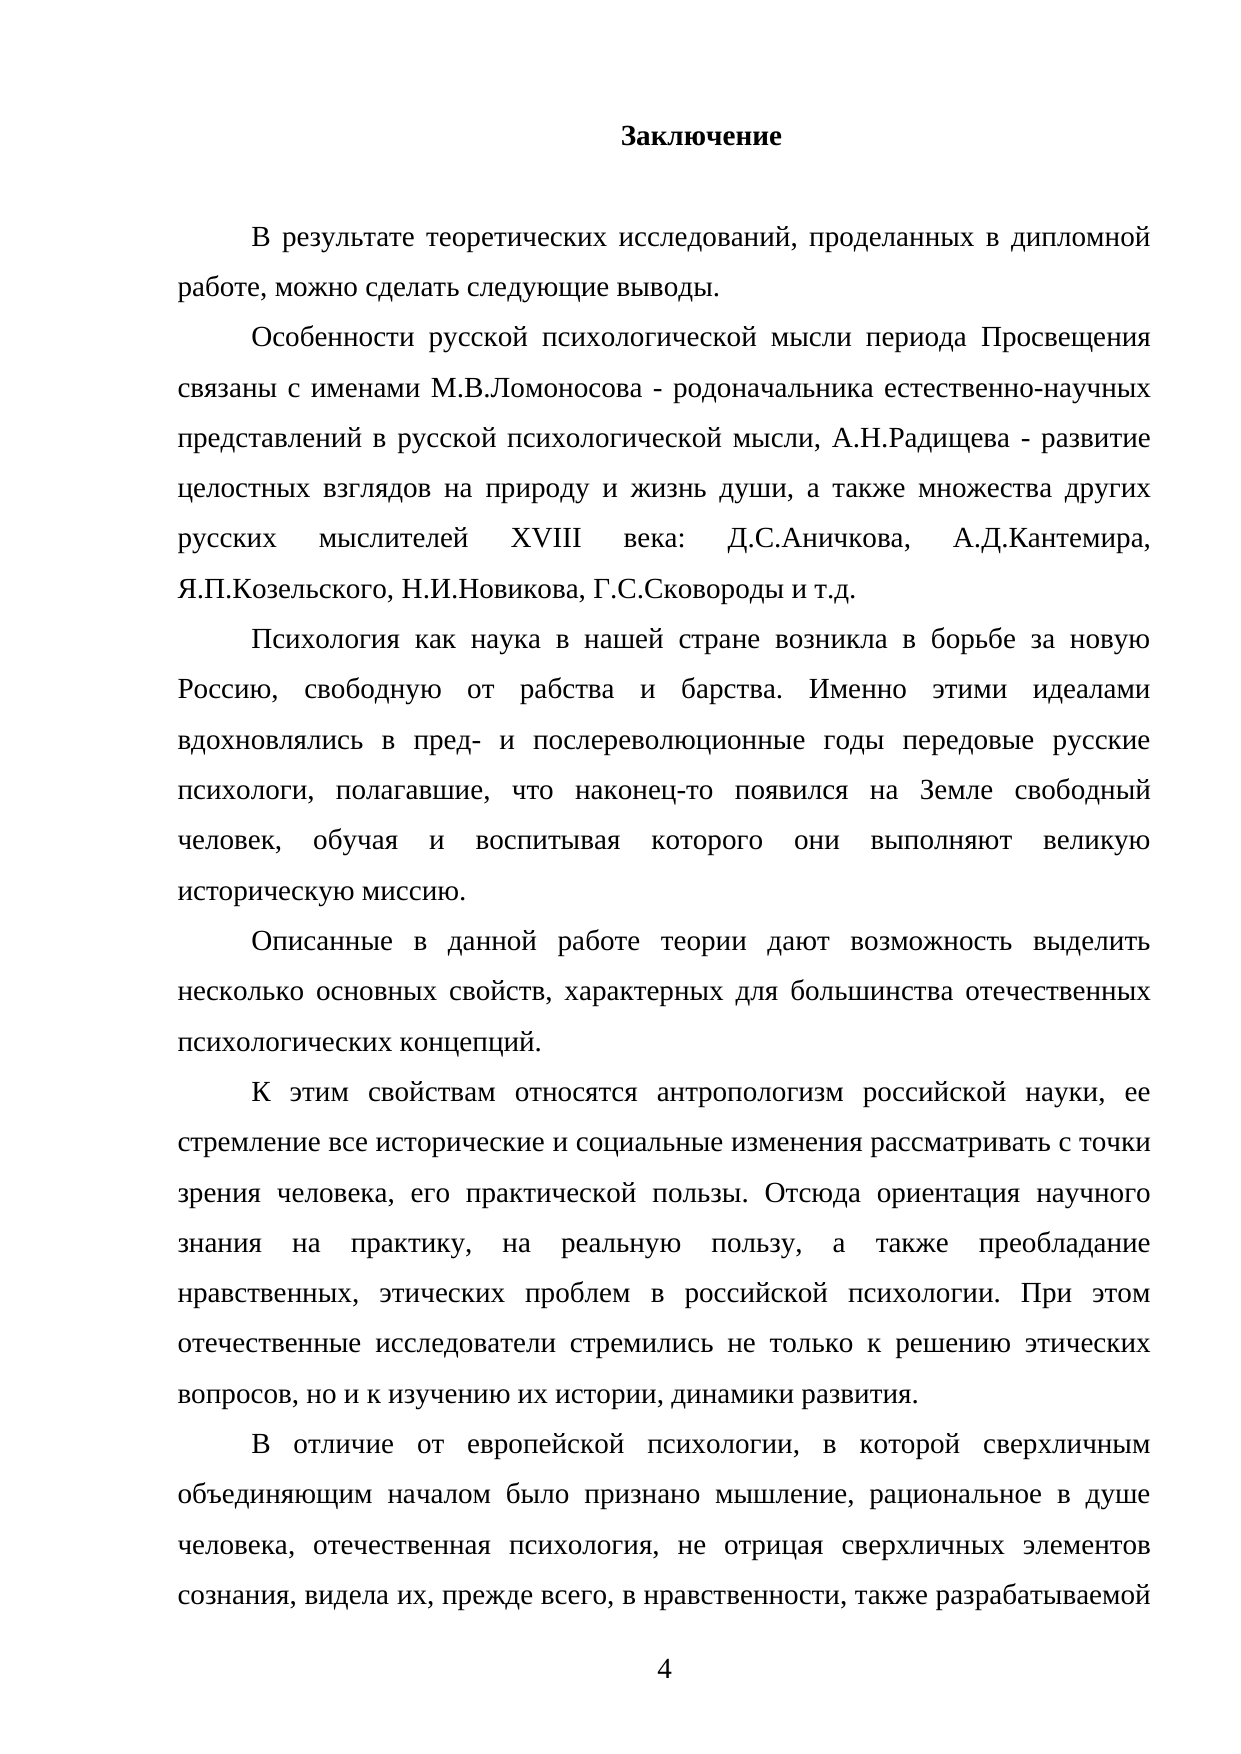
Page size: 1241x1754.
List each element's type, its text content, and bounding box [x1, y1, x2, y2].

text В результате теоретических исследований, проделанных в дипломной работе, можно сделать следующие выводы. [177, 219, 1152, 303]
text Заключение [177, 118, 1152, 152]
text Психология как наука в нашей стране возникла в борьбе за новую Россию, свободную от рабства и барства. Именно этими идеалами вдохновлялись в пред- и послереволюционные годы передовые русские психологи, полагавшие, что наконец-то появился на Земле свободный человек, обучая и воспитывая которого они выполняют великую историческую миссию. [177, 621, 1152, 906]
text К этим свойствам относятся антропологизм российской науки, ее стремление все исторические и социальные изменения рассматривать с точки зрения человека, его практической пользы. Отсюда ориентация научного знания на практику, на реальную пользу, а также преобладание нравственных, этических проблем в российской психологии. При этом отечественные исследователи стремились не только к решению этических вопросов, но и к изучению их истории, динамики развития. [177, 1074, 1152, 1409]
text Описанные в данной работе теории дают возможность выделить несколько основных свойств, характерных для большинства отечественных психологических концепций. [177, 923, 1152, 1057]
text Особенности русской психологической мысли периода Просвещения связаны с именами М.В.Ломоносова - родоначальника естественно-научных представлений в русской психологической мысли, А.Н.Радищева - развитие целостных взглядов на природу и жизнь души, а также множества других русских мыслителей XVIII века: Д.С.Аничкова, А.Д.Кантемира, Я.П.Козельского, Н.И.Новикова, Г.С.Сковороды и т.д. [177, 319, 1152, 604]
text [177, 1426, 1152, 1611]
